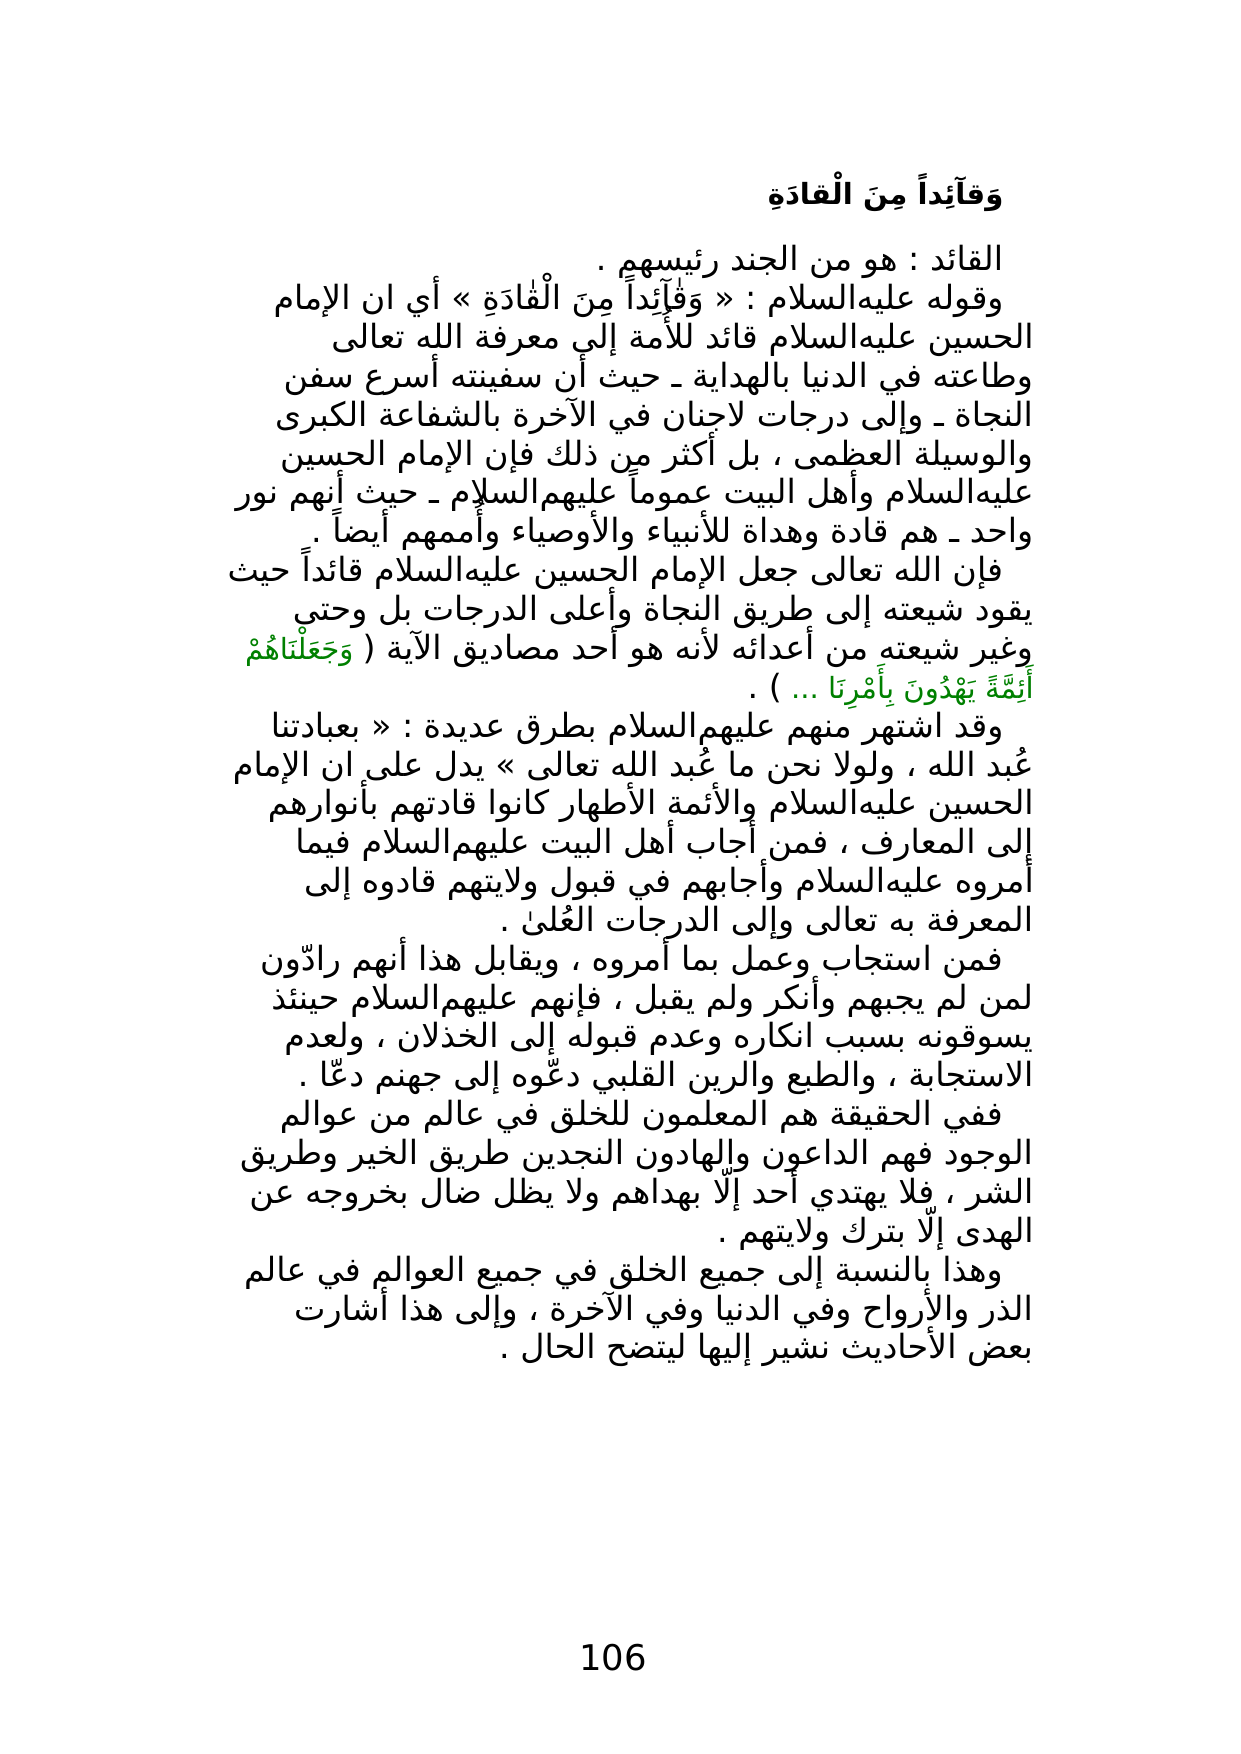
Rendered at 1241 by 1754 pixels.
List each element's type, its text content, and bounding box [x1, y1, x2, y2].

text فإن الله تعالى جعل الإمام الحسين عليه‌السلام قائداً حيث يقود شيعته إلى طريق النجاة وأعلى الدرجات بل وحتى وغير شيعته من أعدائه لأنه هو أحد مصاديق الآية ( وَجَعَلْنَاهُمْ أَئِمَّةً يَهْدُونَ بِأَمْرِنَا ... ) . [222, 551, 1033, 706]
text وَقآئِداً مِنَ الْقادَةِ [222, 177, 1033, 211]
text وقوله عليه‌السلام : « وَقٰآئِداً مِنَ الْقٰادَةِ » أي ان الإمام الحسين عليه‌السلام قائد للأُمة إلى معرفة الله تعالى وطاعته في الدنيا بالهداية ـ حيث أن سفينته أسرع سفن النجاة ـ وإلى درجات لاجنان في الآخرة بالشفاعة الكبرى والوسيلة العظمى ، بل أكثر من ذلك فإن الإمام الحسين عليه‌السلام وأهل البيت عموماً عليهم‌السلام ـ حيث أنهم نور واحد ـ هم قادة وهداة للأنبياء والأوصياء وأُممهم أيضاً . [222, 279, 1033, 551]
text ففي الحقيقة هم المعلمون للخلق في عالم من عوالم الوجود فهم الداعون والهادون النجدين طريق الخير وطريق الشر ، فلا يهتدي أحد إلّا بهداهم ولا يظل ضال بخروجه عن الهدى إلّا بترك ولايتهم . [222, 1095, 1033, 1250]
text فمن استجاب وعمل بما أمروه ، ويقابل هذا أنهم رادّون لمن لم يجبهم وأنكر ولم يقبل ، فإنهم عليهم‌السلام حينئذ يسوقونه بسبب انكاره وعدم قبوله إلى الخذلان ، ولعدم الاستجابة ، والطبع والرين القلبي دعّوه إلى جهنم دعّا . [222, 939, 1033, 1095]
text وهذا بالنسبة إلى جميع الخلق في جميع العوالم في عالم الذر والأرواح وفي الدنيا وفي الآخرة ، وإلى هذا أشارت بعض الأحاديث نشير إليها ليتضح الحال . [222, 1250, 1033, 1367]
text وقد اشتهر منهم عليهم‌السلام بطرق عديدة : « بعبادتنا عُبد الله ، ولولا نحن ما عُبد الله تعالى » يدل على ان الإمام الحسين عليه‌السلام والأئمة الأطهار كانوا قادتهم بأنوارهم إلى المعارف ، فمن أجاب أهل البيت عليهم‌السلام فيما أمروه عليه‌السلام وأجابهم في قبول ولايتهم قادوه إلى المعرفة به تعالى وإلى الدرجات العُلىٰ . [222, 706, 1033, 939]
text القائد : هو من الجند رئيسهم . [222, 240, 1033, 279]
